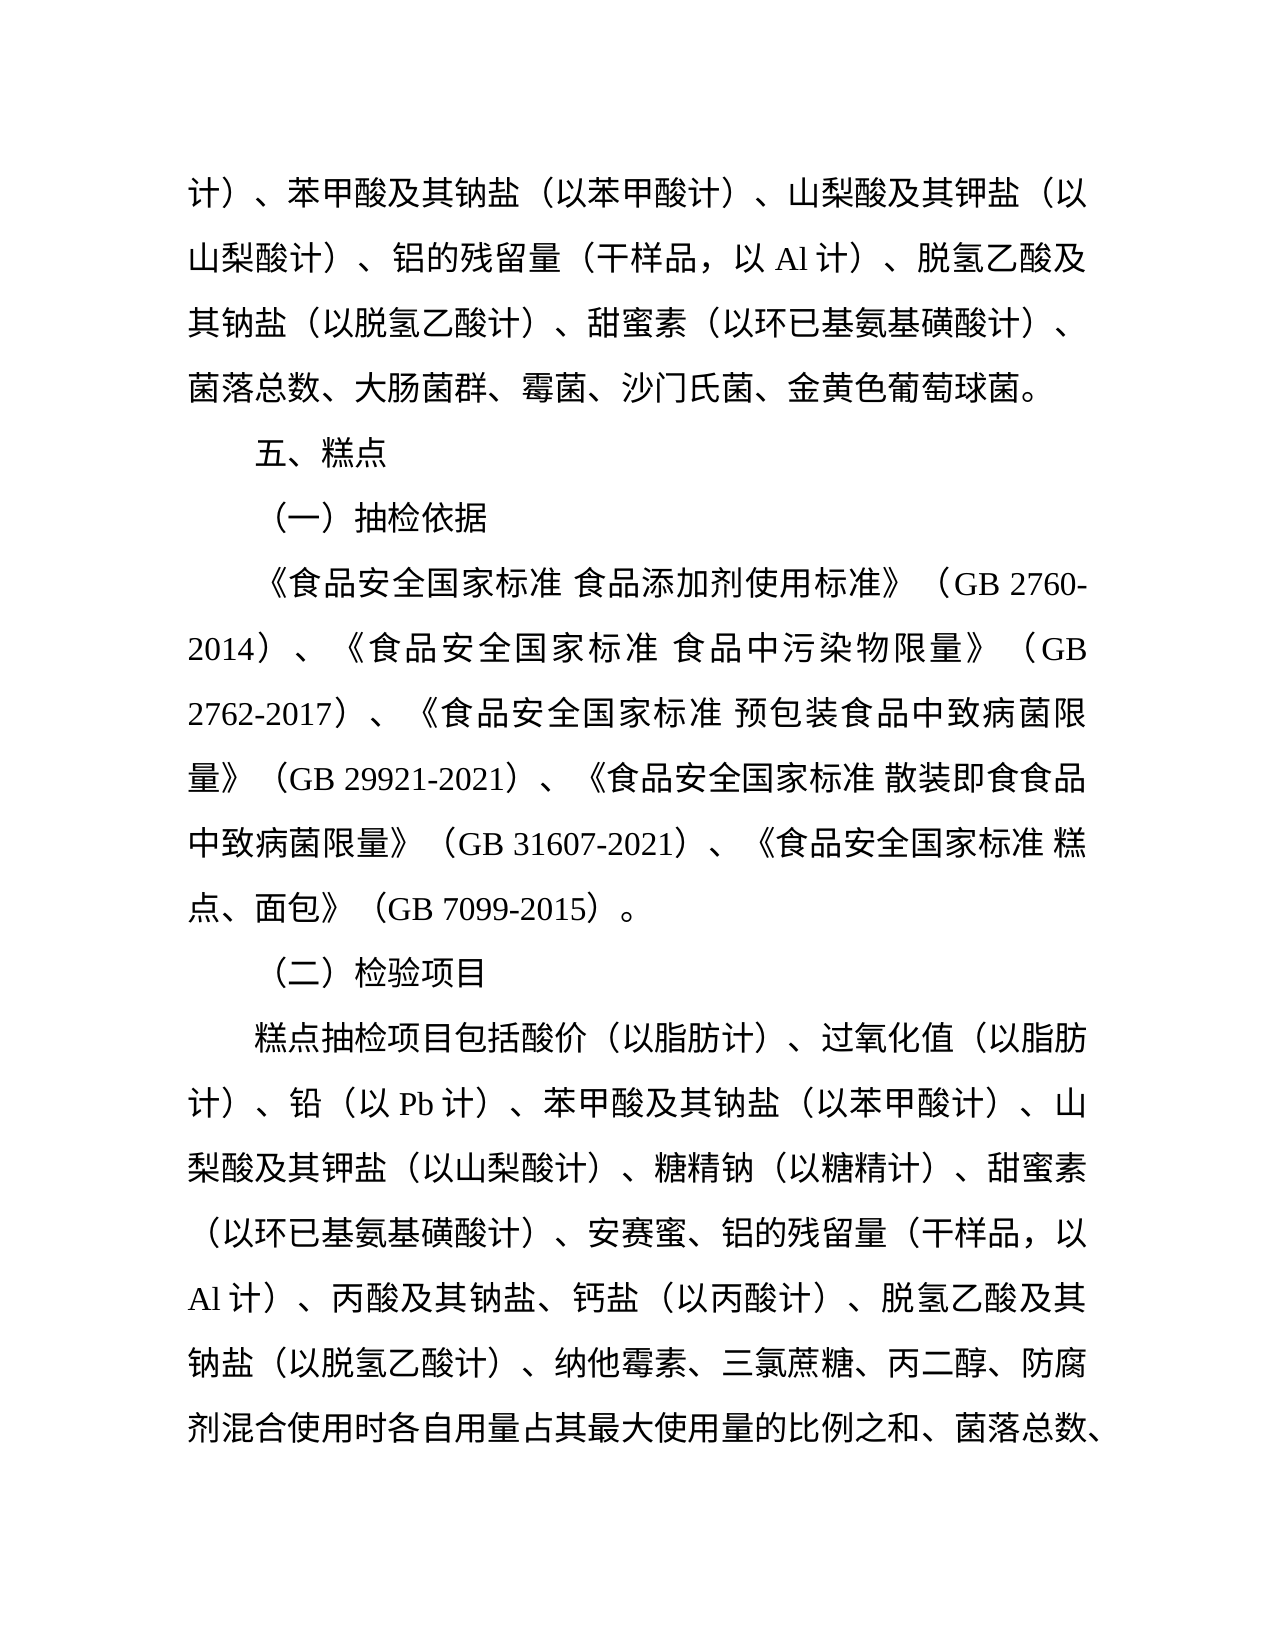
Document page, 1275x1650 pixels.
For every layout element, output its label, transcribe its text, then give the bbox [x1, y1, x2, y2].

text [187, 1004, 1087, 1459]
text （二）检验项目 [187, 939, 1087, 1004]
text （一）抽检依据 [187, 484, 1087, 549]
text 《食品安全国家标准 食品添加剂使用标准》（GB 2760-2014）、《食品安全国家标准 食品中污染物限量》（GB 2762-2017）、《食品安全国家标准 预包装食品中致病菌限量》（GB 29921-2021）、《食品安全国家标准 散装即食食品中致病菌限量》（GB 31607-2021）、《食品安全国家标准 糕点、面包》（GB 7099-2015）。 [187, 549, 1087, 939]
list 五、糕点 [187, 419, 1087, 484]
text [187, 159, 1087, 419]
